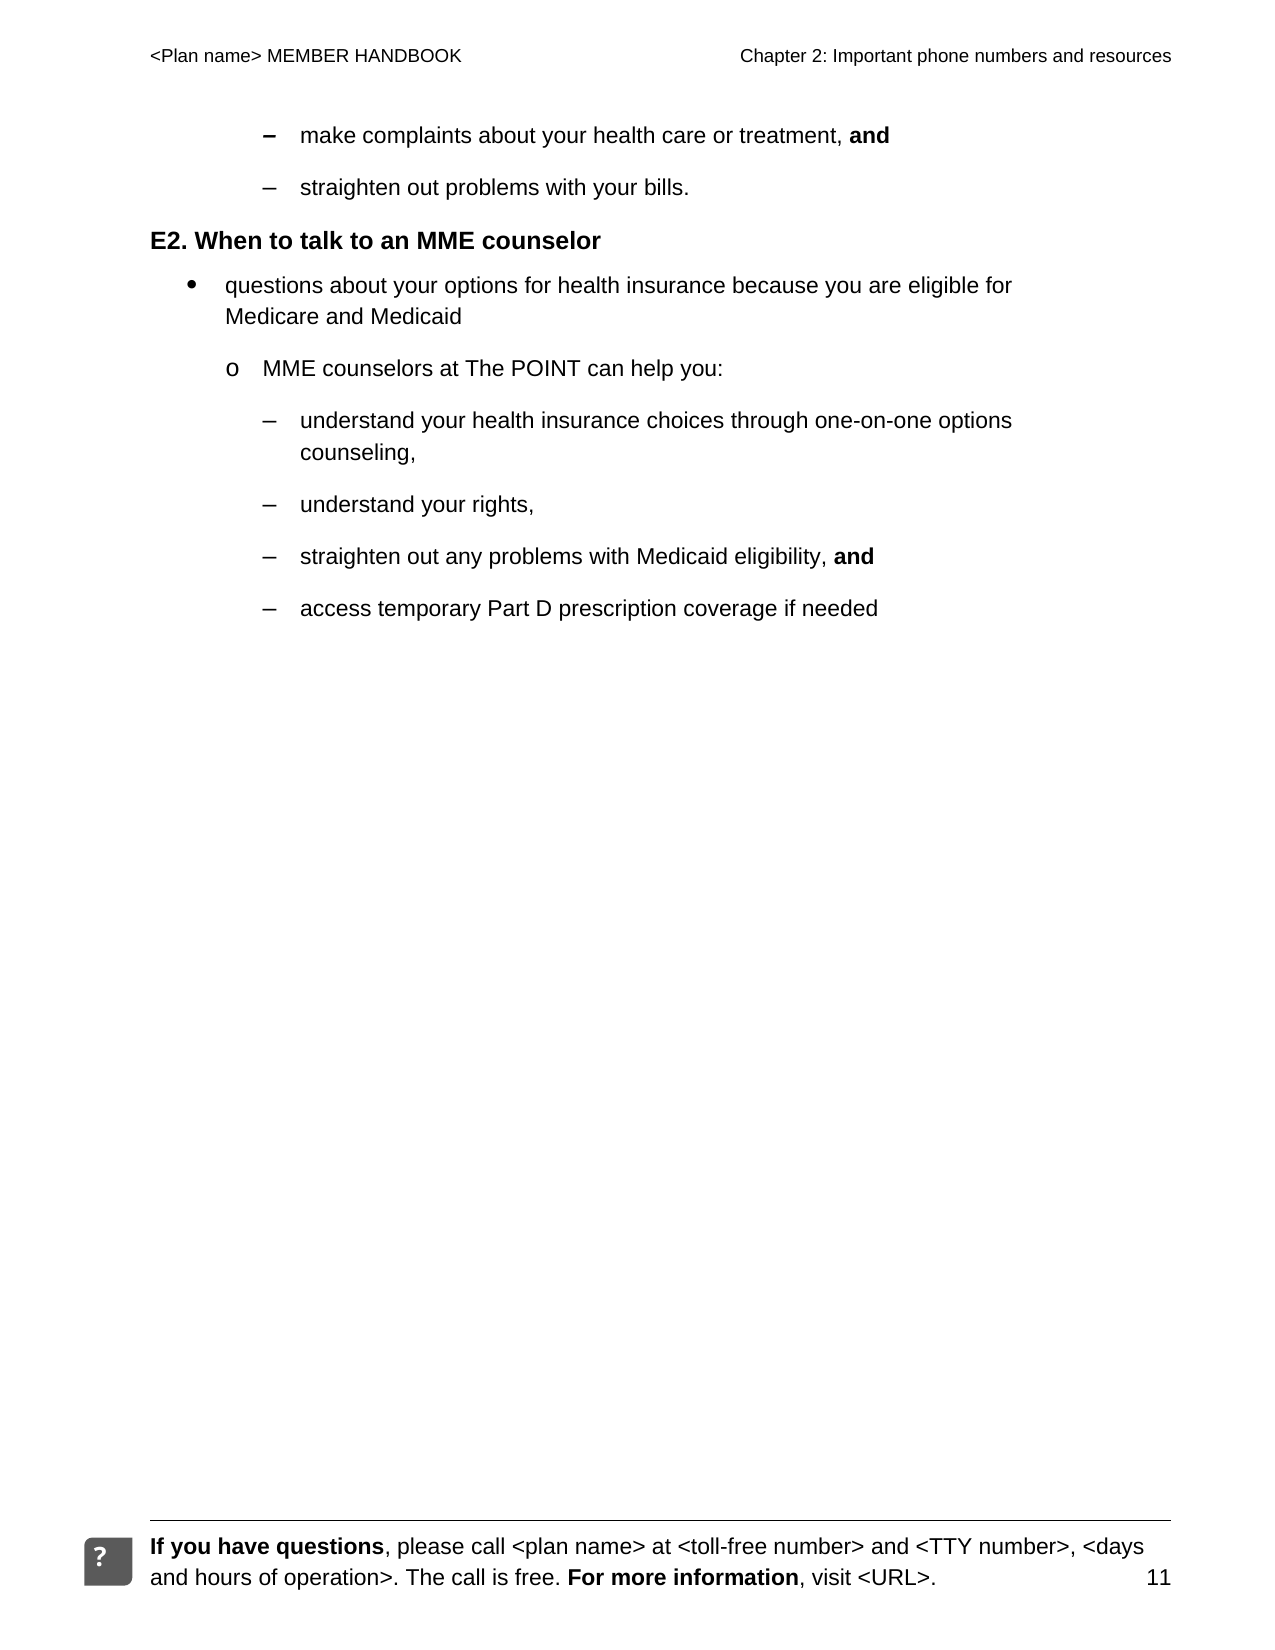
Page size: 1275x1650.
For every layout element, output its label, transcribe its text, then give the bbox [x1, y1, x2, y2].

list access temporary Part D prescription coverage if needed [262, 591, 1096, 623]
list understand your rights, [262, 487, 1096, 518]
list make complaints about your health care or treatment, and [262, 118, 1096, 150]
list questions about your options for health insurance because you are eligible for Medicare and Medicaid [187, 268, 1096, 331]
list understand your health insurance choices through one-on-one options counseling, [262, 404, 1096, 466]
subtitle E2. When to talk to an MME counselor [150, 223, 1096, 256]
list straighten out problems with your bills. [262, 171, 1096, 202]
list MME counselors at The POINT can help you: [225, 352, 1096, 383]
list straighten out any problems with Medicaid eligibility, and [262, 539, 1096, 571]
